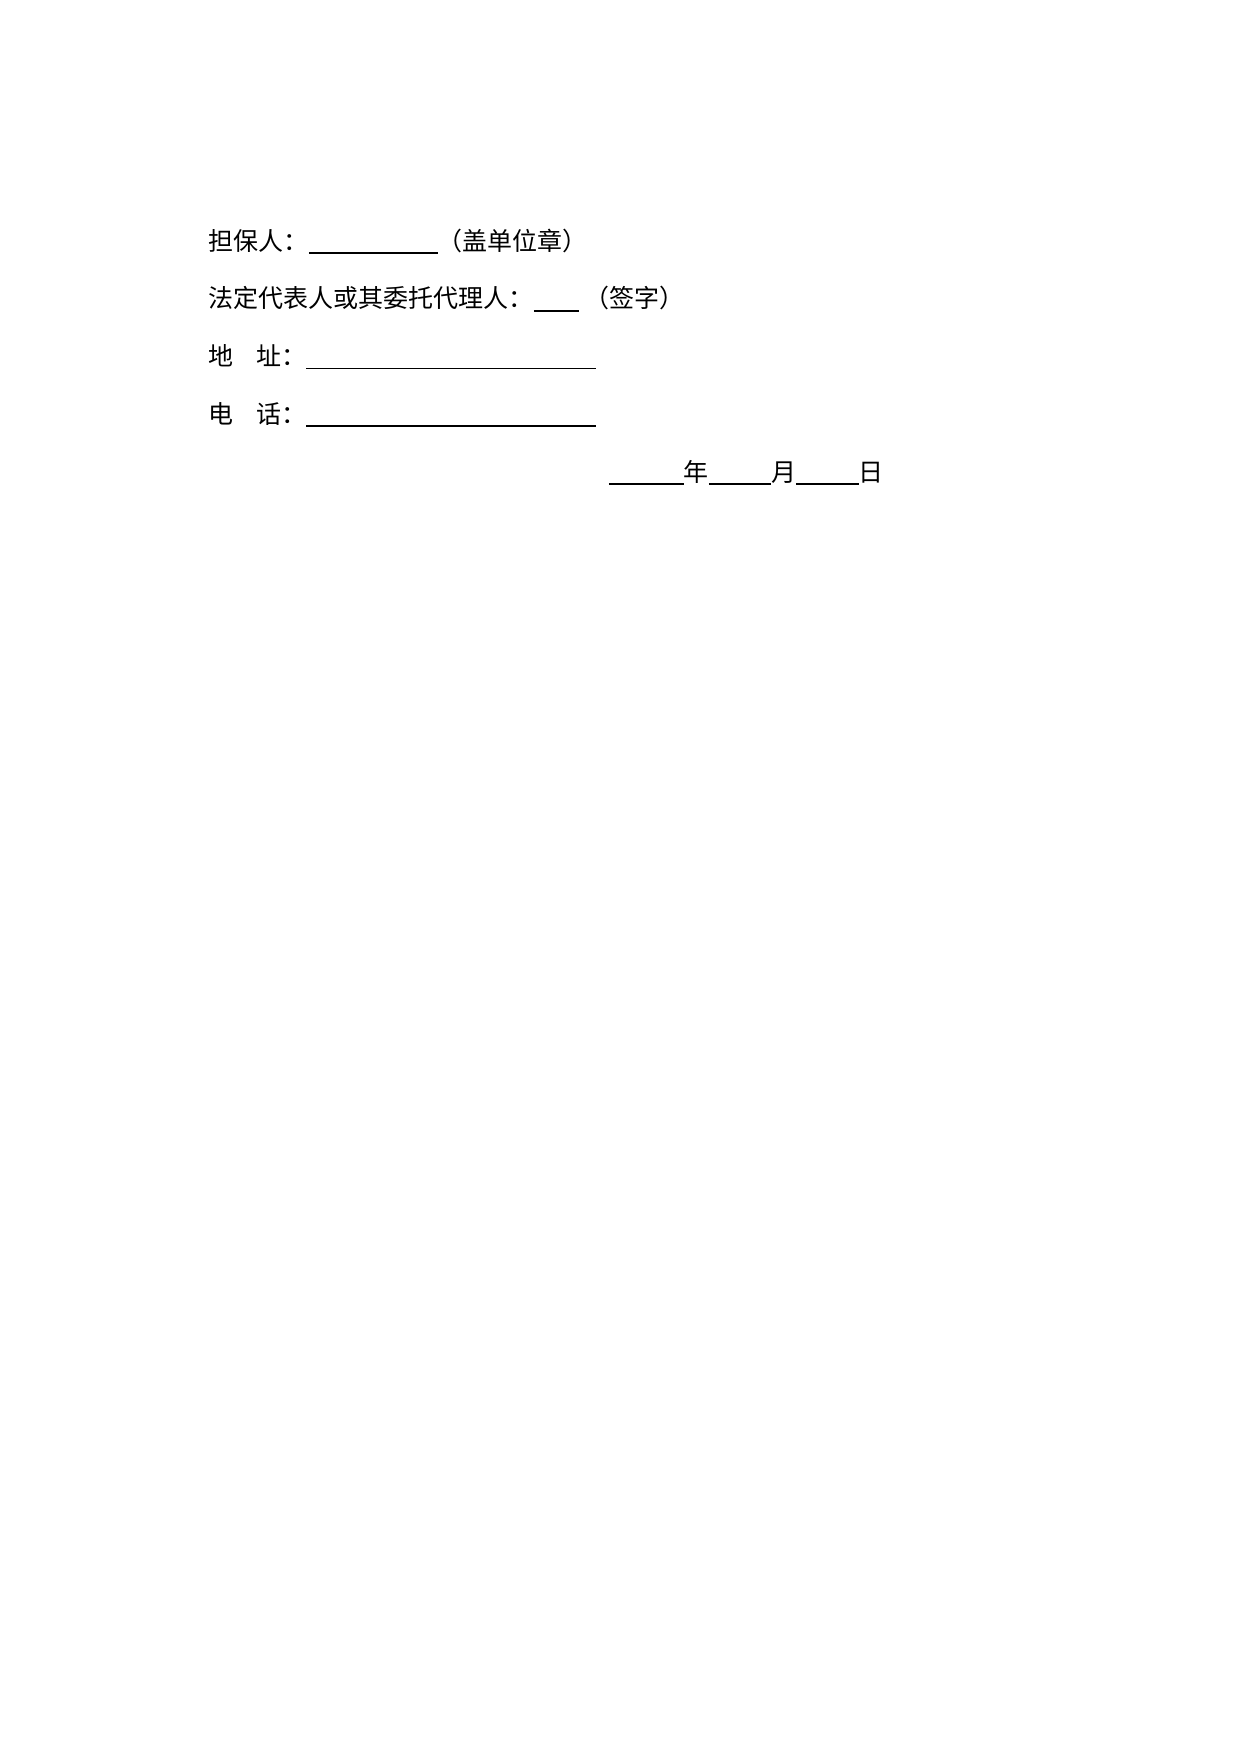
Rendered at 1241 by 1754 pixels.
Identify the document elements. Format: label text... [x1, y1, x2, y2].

text 法定代表人或其委托代理人： （签字） [159, 277, 1121, 317]
text 担保人： （盖单位章） [159, 219, 1121, 259]
text 年 月 日 [159, 451, 1121, 490]
text 地 址： [159, 335, 1121, 374]
text 电 话： [159, 393, 1121, 432]
